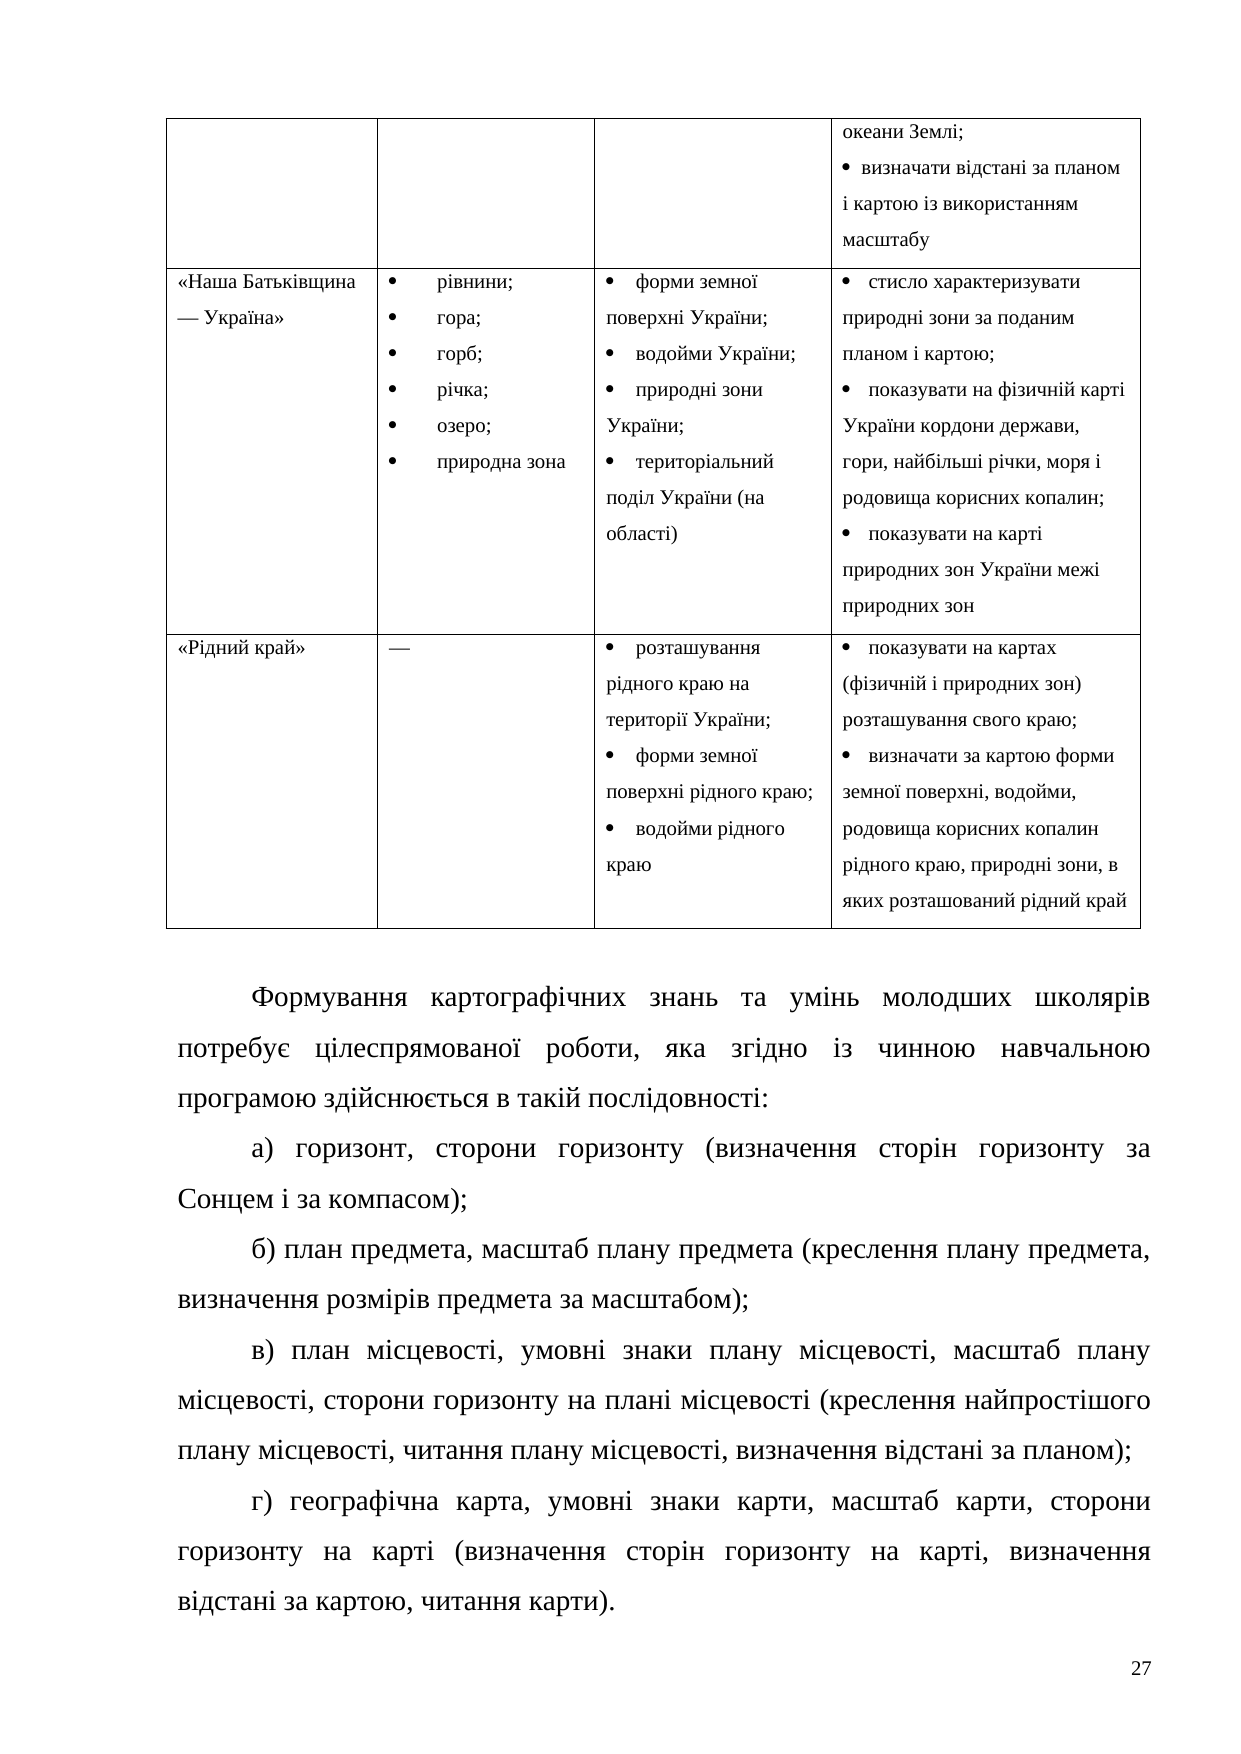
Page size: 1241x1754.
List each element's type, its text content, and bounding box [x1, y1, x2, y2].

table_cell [167, 119, 377, 268]
text г) географічна карта, умовні знаки карти, масштаб карти, сторони горизонту на карті (визначення сторін горизонту на карті, визначення відстані за картою, читання карти). [177, 1483, 1152, 1617]
text Формування картографічних знань та умінь молодших школярів потребує цілеспрямованої роботи, яка згідно із чинною навчальною програмою здійснюється в такій послідовності: [177, 979, 1152, 1114]
table_cell рівнини; гора; горб; річка; озеро; природна зона [378, 269, 594, 634]
table_cell розташування рідного краю на території України; форми земної поверхні рідного краю; водойми рідного краю [595, 635, 831, 928]
table_cell стисло характеризувати природні зони за поданим планом і картою; показувати на фізичній карті України кордони держави, гори, найбільші річки, моря і родовища корисних копалин; показувати на карті природних зон України межі природних зон [832, 269, 1140, 634]
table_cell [378, 119, 594, 268]
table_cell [595, 119, 831, 268]
text а) горизонт, сторони горизонту (визначення сторін горизонту за Сонцем і за компасом); [177, 1131, 1152, 1214]
table_cell «Наша Батьківщина — Україна» [167, 269, 377, 634]
text б) план предмета, масштаб плану предмета (креслення плану предмета, визначення розмірів предмета за масштабом); [177, 1231, 1152, 1315]
table_cell «Рідний край» [167, 635, 377, 928]
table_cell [832, 119, 1140, 268]
table_cell — [378, 635, 594, 928]
table_cell форми земної поверхні України; водойми України; природні зони України; територіальний поділ України (на області) [595, 269, 831, 634]
text в) план місцевості, умовні знаки плану місцевості, масштаб плану місцевості, сторони горизонту на плані місцевості (креслення найпростішого плану місцевості, читання плану місцевості, визначення відстані за планом); [177, 1332, 1152, 1466]
table_cell показувати на картах (фізичній і природних зон) розташування свого краю; визначати за картою форми земної поверхні, водойми, родовища корисних копалин рідного краю, природні зони, в яких розташований рідний край [832, 635, 1140, 928]
